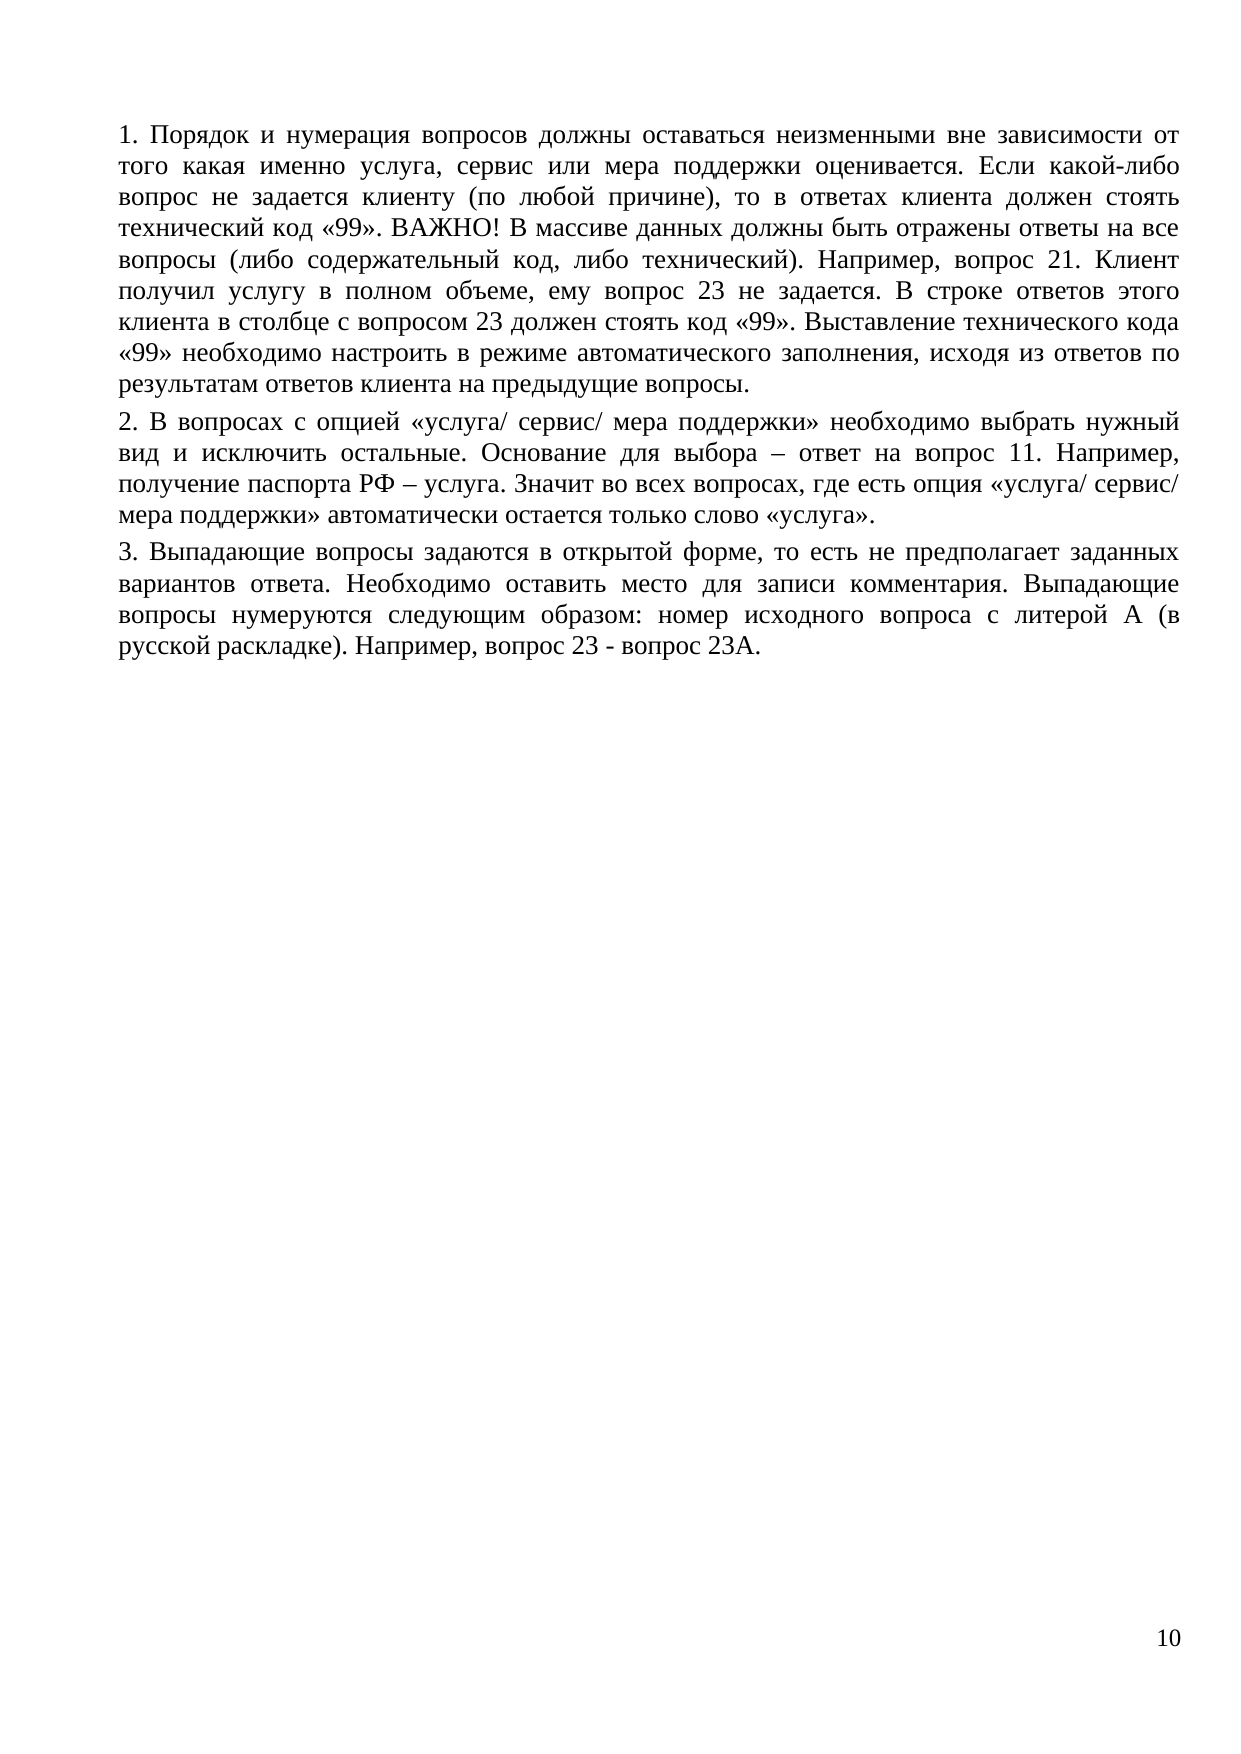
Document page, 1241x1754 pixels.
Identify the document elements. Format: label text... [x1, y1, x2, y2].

text 2. В вопросах с опцией «услуга/ сервис/ мера поддержки» необходимо выбрать нужный вид и исключить остальные. Основание для выбора – ответ на вопрос 11. Например, получение паспорта РФ – услуга. Значит во всех вопросах, где есть опция «услуга/ сервис/ мера поддержки» автоматически остается только слово «услуга». [118, 405, 1181, 529]
text 1. Порядок и нумерация вопросов должны оставаться неизменными вне зависимости от того какая именно услуга, сервис или мера поддержки оценивается. Если какой-либо вопрос не задается клиенту (по любой причине), то в ответах клиента должен стоять технический код «99». ВАЖНО! В массиве данных должны быть отражены ответы на все вопросы (либо содержательный код, либо технический). Например, вопрос 21. Клиент получил услугу в полном объеме, ему вопрос 23 не задается. В строке ответов этого клиента в столбце с вопросом 23 должен стоять код «99». Выставление технического кода «99» необходимо настроить в режиме автоматического заполнения, исходя из ответов по результатам ответов клиента на предыдущие вопросы. [118, 118, 1181, 398]
text 3. Выпадающие вопросы задаются в открытой форме, то есть не предполагает заданных вариантов ответа. Необходимо оставить место для записи комментария. Выпадающие вопросы нумеруются следующим образом: номер исходного вопроса с литерой А (в русской раскладке). Например, вопрос 23 - вопрос 23А. [118, 536, 1181, 660]
